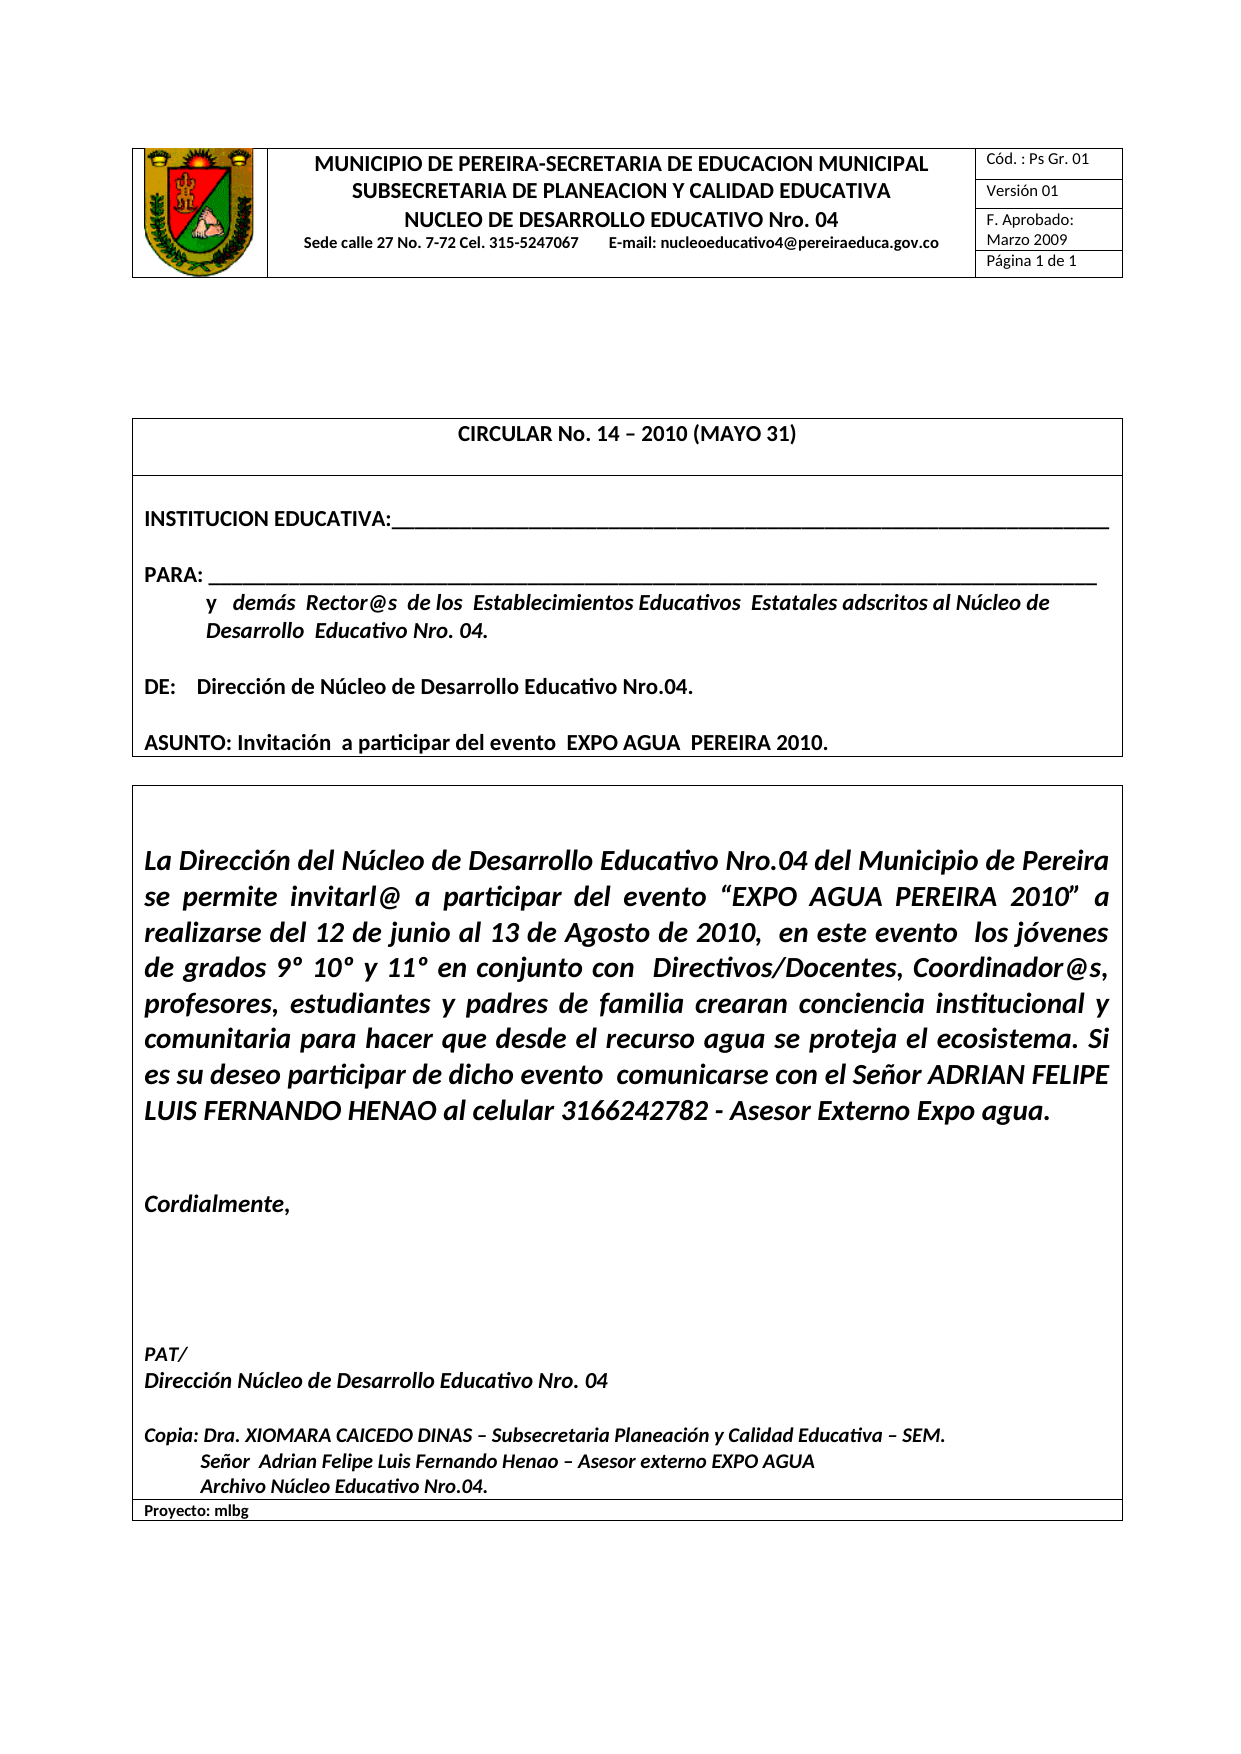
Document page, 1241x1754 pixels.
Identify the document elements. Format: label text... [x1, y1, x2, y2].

table_cell Página 1 de 1 [976, 251, 1122, 277]
table_header [133, 149, 144, 277]
table_header [254, 149, 267, 277]
table_header La Dirección del Núcleo de Desarrollo Educativo Nro.04 del Municipio de Pereira se permite invitarl@ a participar del evento “EXPO AGUA PEREIRA 2010” a realizarse del 12 de junio al 13 de Agosto de 2010, en este evento los jóvenes de grados 9º 10º y 11º en conjunto con Directivos/Docentes, Coordinador@s, profesores, estudiantes y padres de familia crearan conciencia institucional y comunitaria para hacer que desde el recurso agua se proteja el ecosistema. Si es su deseo participar de dicho evento comunicarse con el Señor ADRIAN FELIPE LUIS FERNANDO HENAO al celular 3166242782 - Asesor Externo Expo agua. Cordialmente, PAT/ Dirección Núcleo de Desarrollo Educativo Nro. 04 Copia: Dra. XIOMARA CAICEDO DINAS – Subsecretaria Planeación y Calidad Educativa – SEM. Señor Adrian Felipe Luis Fernando Henao – Asesor externo EXPO AGUA Archivo Núcleo Educativo Nro.04. [133, 786, 1122, 1499]
table_cell INSTITUCION EDUCATIVA:_______________________________________________________________ PARA: ______________________________________________________________________________ y demás Rector@s de los Establecimientos Educativos Estatales adscritos al Núcleo de Desarrollo Educativo Nro. 04. DE: Dirección de Núcleo de Desarrollo Educativo Nro.04. ASUNTO: Invitación a participar del evento EXPO AGUA PEREIRA 2010. [133, 476, 1122, 756]
table_header MUNICIPIO DE PEREIRA-SECRETARIA DE EDUCACION MUNICIPAL SUBSECRETARIA DE PLANEACION Y CALIDAD EDUCATIVA NUCLEO DE DESARROLLO EDUCATIVO Nro. 04 Sede calle 27 No. 7-72 Cel. 315-5247067 E-mail: nucleoeducativo4@pereiraeduca.gov.co [268, 149, 975, 277]
table_cell Proyecto: mlbg [133, 1500, 1122, 1520]
table_cell Versión 01 [976, 180, 1122, 208]
table_header Cód. : Ps Gr. 01 [976, 149, 1122, 179]
table_cell F. Aprobado: Marzo 2009 [976, 209, 1122, 249]
table_header CIRCULAR No. 14 – 2010 (MAYO 31) [133, 419, 1122, 475]
